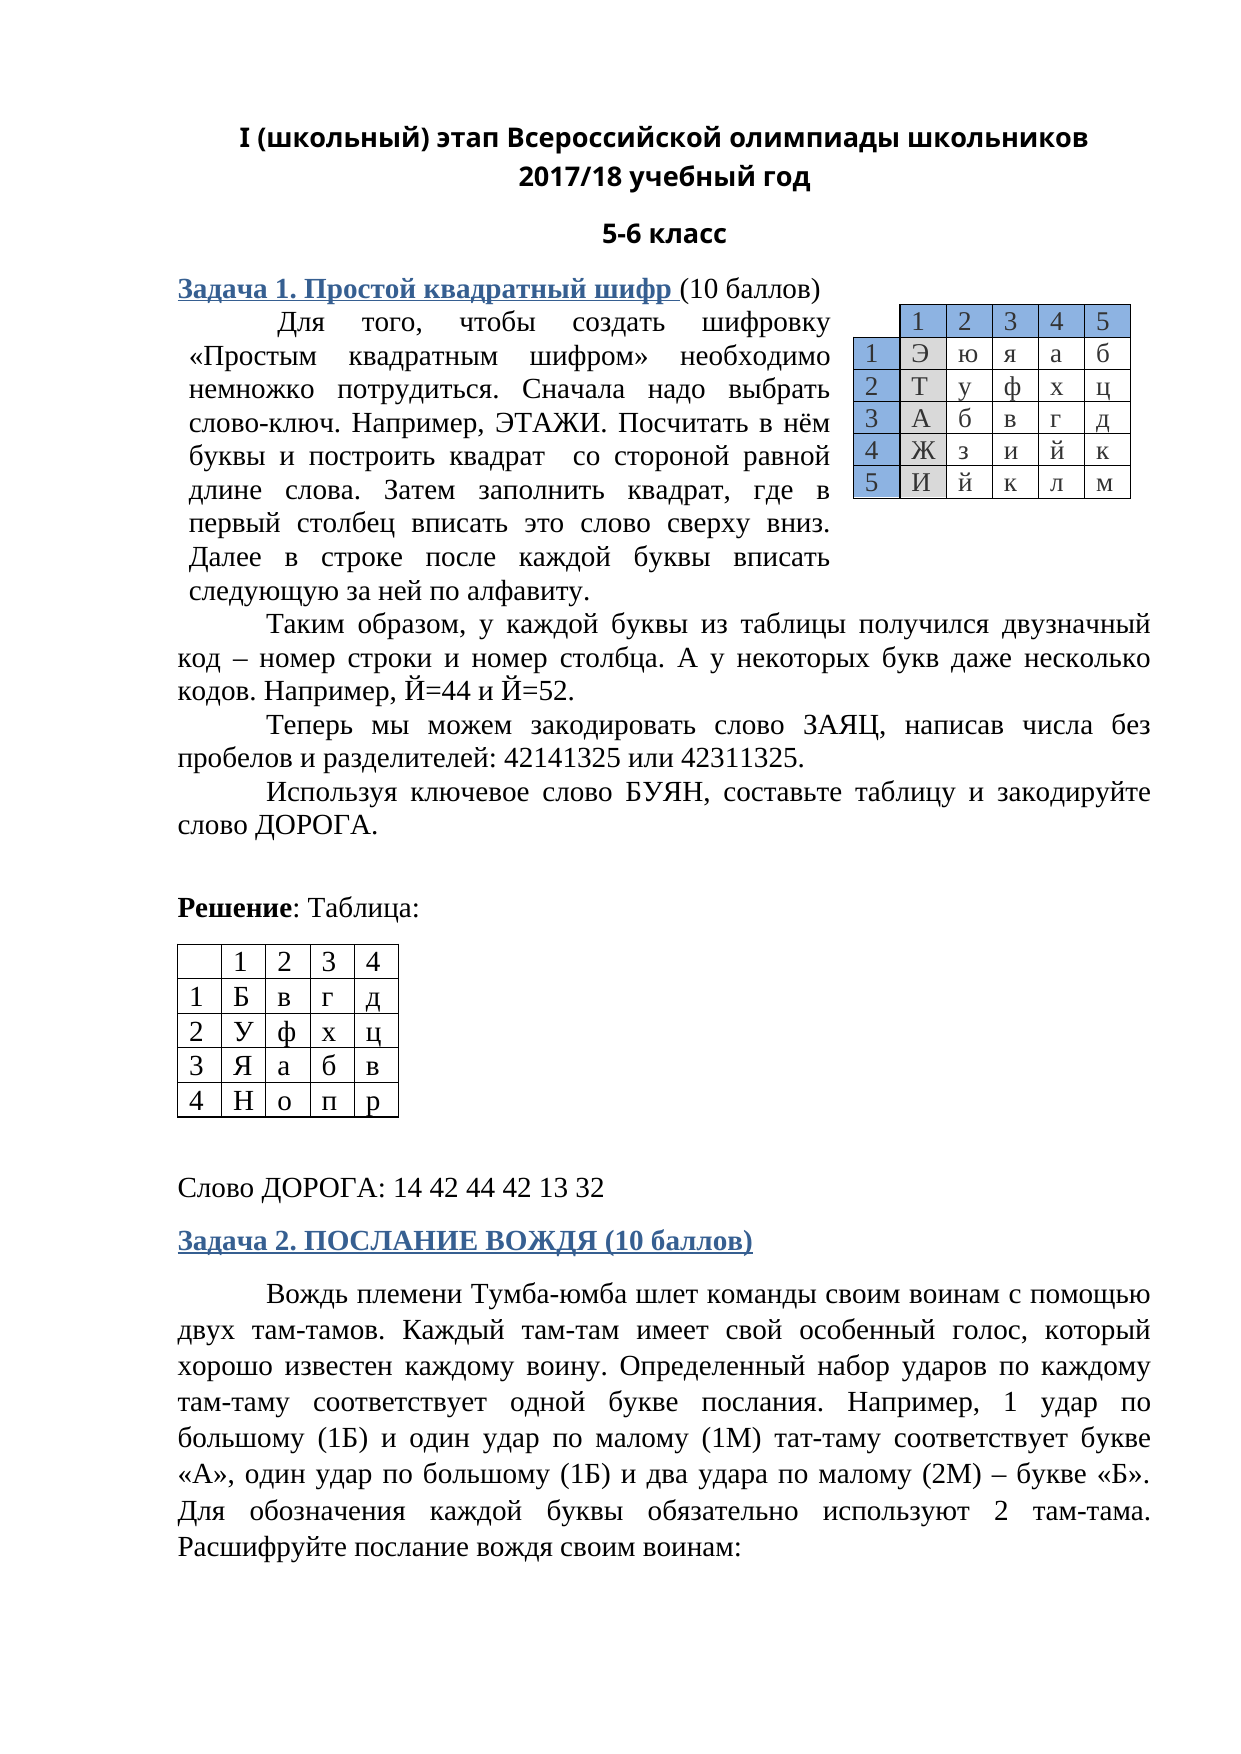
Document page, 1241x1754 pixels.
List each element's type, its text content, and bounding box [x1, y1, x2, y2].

table_cell Б [222, 979, 265, 1013]
table_cell в [355, 1048, 398, 1082]
table_cell 4 [178, 1083, 221, 1116]
table_cell Я [222, 1048, 265, 1082]
table_cell б [311, 1048, 354, 1082]
table_cell а [266, 1048, 310, 1082]
text Таким образом, у каждой буквы из таблицы получился двузначный код – номер строки и номер столбца. А у некоторых букв даже несколько кодов. Например, Й=44 и Й=52. [177, 606, 1152, 707]
text 5-6 класс [177, 214, 1152, 251]
text Решение: Таблица: [177, 891, 1152, 924]
table_header 2 [266, 945, 310, 978]
table_cell о [266, 1083, 310, 1116]
table_header 3 [311, 945, 354, 978]
table_cell х [311, 1014, 354, 1047]
table_header [842, 304, 1152, 606]
text Слово ДОРОГА: 14 42 44 42 13 32 [177, 1170, 1152, 1204]
table_cell Н [222, 1083, 265, 1116]
text Задача 1. Простой квадратный шифр (10 баллов) [177, 271, 1152, 304]
text Задача 2. ПОСЛАНИЕ ВОЖДЯ (10 баллов) [177, 1223, 1152, 1257]
table_cell г [311, 979, 354, 1013]
text Вождь племени Тумба-юмба шлет команды своим воинам с помощью двух там-тамов. Каждый там-там имеет свой особенный голос, который хорошо известен каждому воину. Определенный набор ударов по каждому там-таму соответствует одной букве послания. Например, 1 удар по большому (1Б) и один удар по малому (1М) тат-таму соответствует букве «А», один удар по большому (1Б) и два удара по малому (2М) – букве «Б». Для обозначения каждой буквы обязательно используют 2 там-тама. Расшифруйте послание вождя своим воинам: [177, 1276, 1152, 1562]
table_cell 1 [178, 979, 221, 1013]
table_cell ф [266, 1014, 310, 1047]
table_header 4 [355, 945, 398, 978]
table_header Для того, чтобы создать шифровку «Простым квадратным шифром» необходимо немножко потрудиться. Сначала надо выбрать слово-ключ. Например, ЭТАЖИ. Посчитать в нём буквы и построить квадрат со стороной равной длине слова. Затем заполнить квадрат, где в первый столбец вписать это слово сверху вниз. Далее в строке после каждой буквы вписать следующую за ней по алфавиту. [177, 304, 842, 606]
table_cell в [266, 979, 310, 1013]
table_cell У [222, 1014, 265, 1047]
table_cell п [311, 1083, 354, 1116]
table_cell д [355, 979, 398, 1013]
table_header [178, 945, 221, 978]
text Теперь мы можем закодировать слово ЗАЯЦ, написав числа без пробелов и разделителей: 42141325 или 42311325. [177, 707, 1152, 774]
table_header 1 [222, 945, 265, 978]
table_cell ц [355, 1014, 398, 1047]
text I (школьный) этап Всероссийской олимпиады школьников 2017/18 учебный год [177, 118, 1152, 195]
table_cell 2 [178, 1014, 221, 1047]
table_cell р [355, 1083, 398, 1116]
table_cell 3 [178, 1048, 221, 1082]
text Используя ключевое слово БУЯН, составьте таблицу и закодируйте слово ДОРОГА. [177, 774, 1152, 841]
